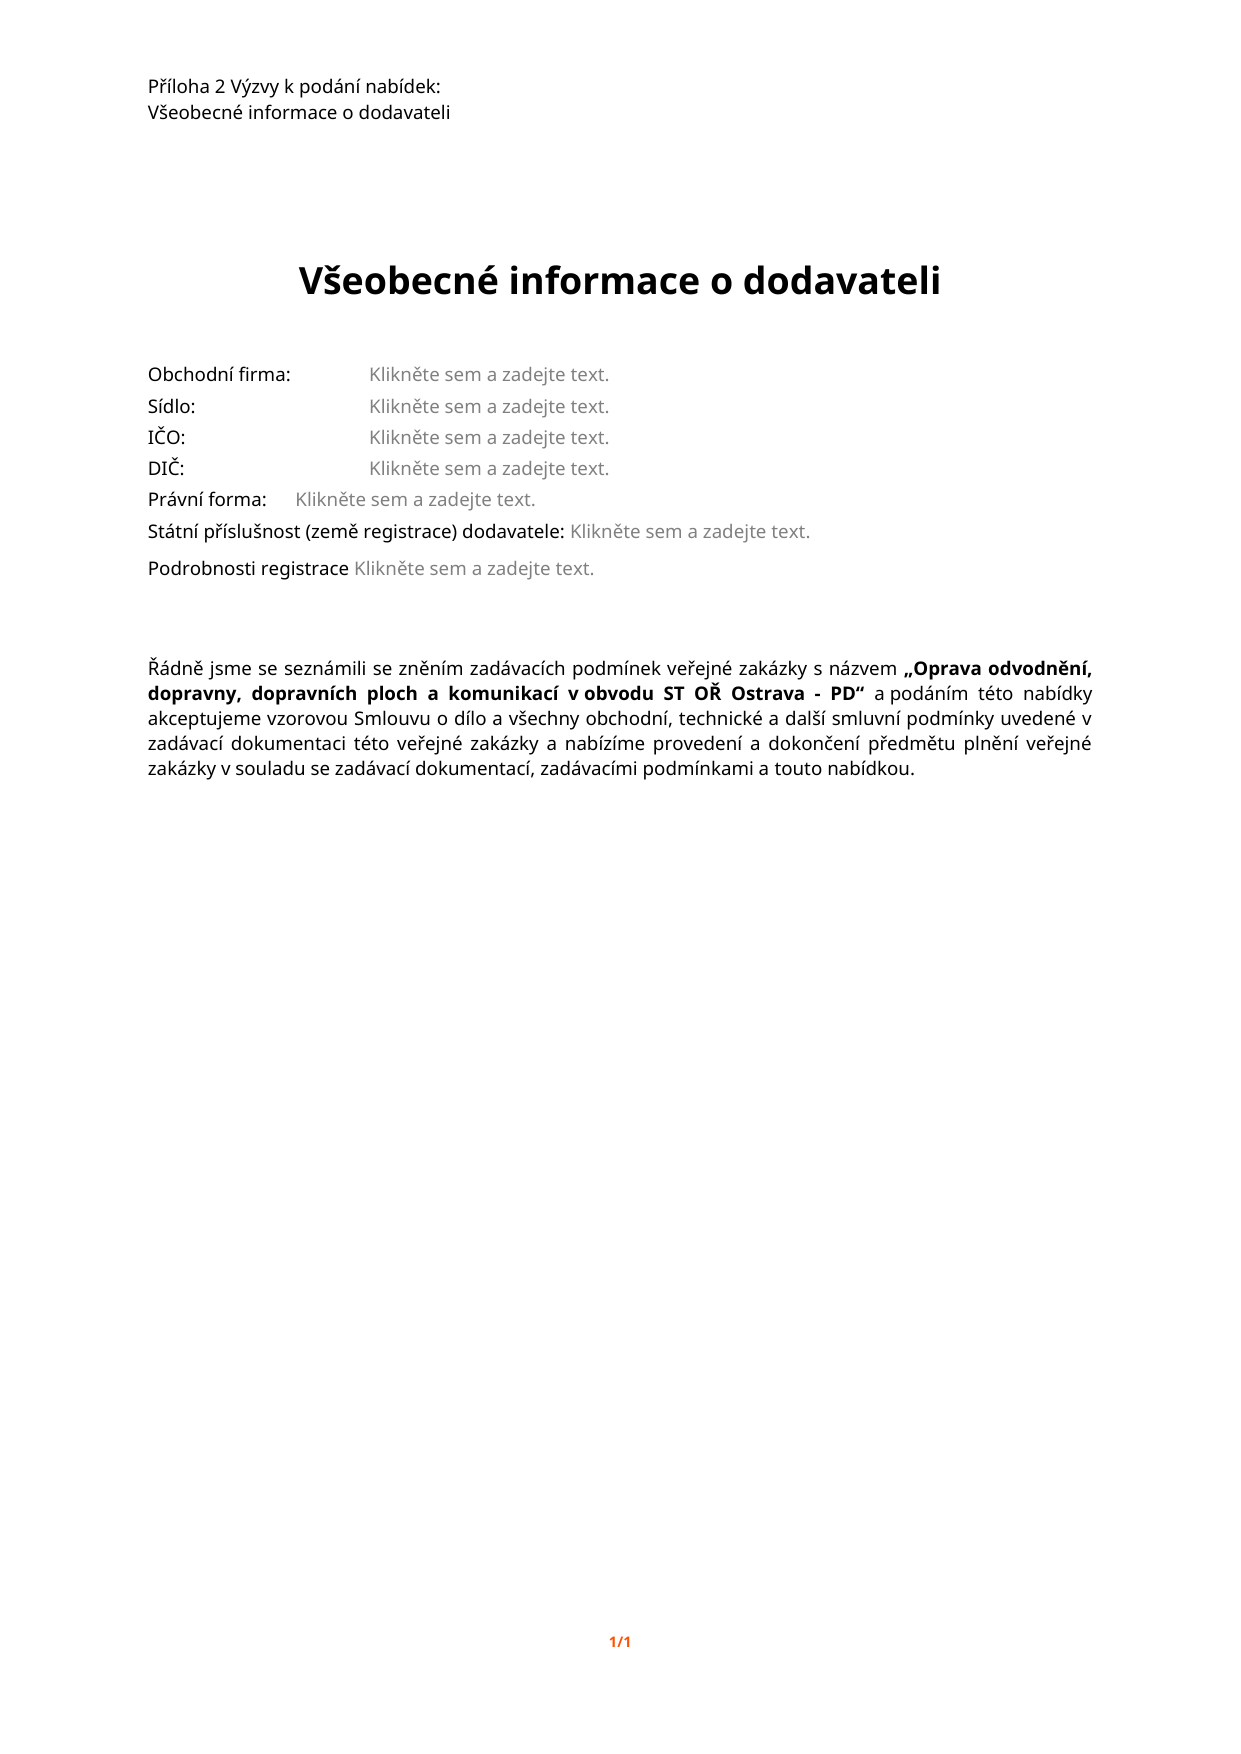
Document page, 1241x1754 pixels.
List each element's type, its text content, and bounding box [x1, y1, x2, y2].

text Státní příslušnost (země registrace) dodavatele: [148, 518, 1093, 543]
text Obchodní firma: [148, 362, 1093, 387]
text DIČ: [148, 456, 1093, 481]
text Právní forma: [148, 487, 1093, 512]
title Všeobecné informace o dodavateli [148, 254, 1093, 306]
text IČO: [148, 424, 1093, 449]
text Podrobnosti registrace [148, 556, 1093, 581]
text Sídlo: [148, 393, 1093, 418]
text Řádně jsme se seznámili se zněním zadávacích podmínek veřejné zakázky s názvem „Oprava odvodnění, dopravny, dopravních ploch a komunikací v obvodu ST OŘ Ostrava - PD“ a podáním této nabídky akceptujeme vzorovou Smlouvu o dílo a všechny obchodní, technické a další smluvní podmínky uvedené v zadávací dokumentaci této veřejné zakázky a nabízíme provedení a dokončení předmětu plnění veřejné zakázky v souladu se zadávací dokumentací, zadávacími podmínkami a touto nabídkou. [148, 656, 1093, 781]
